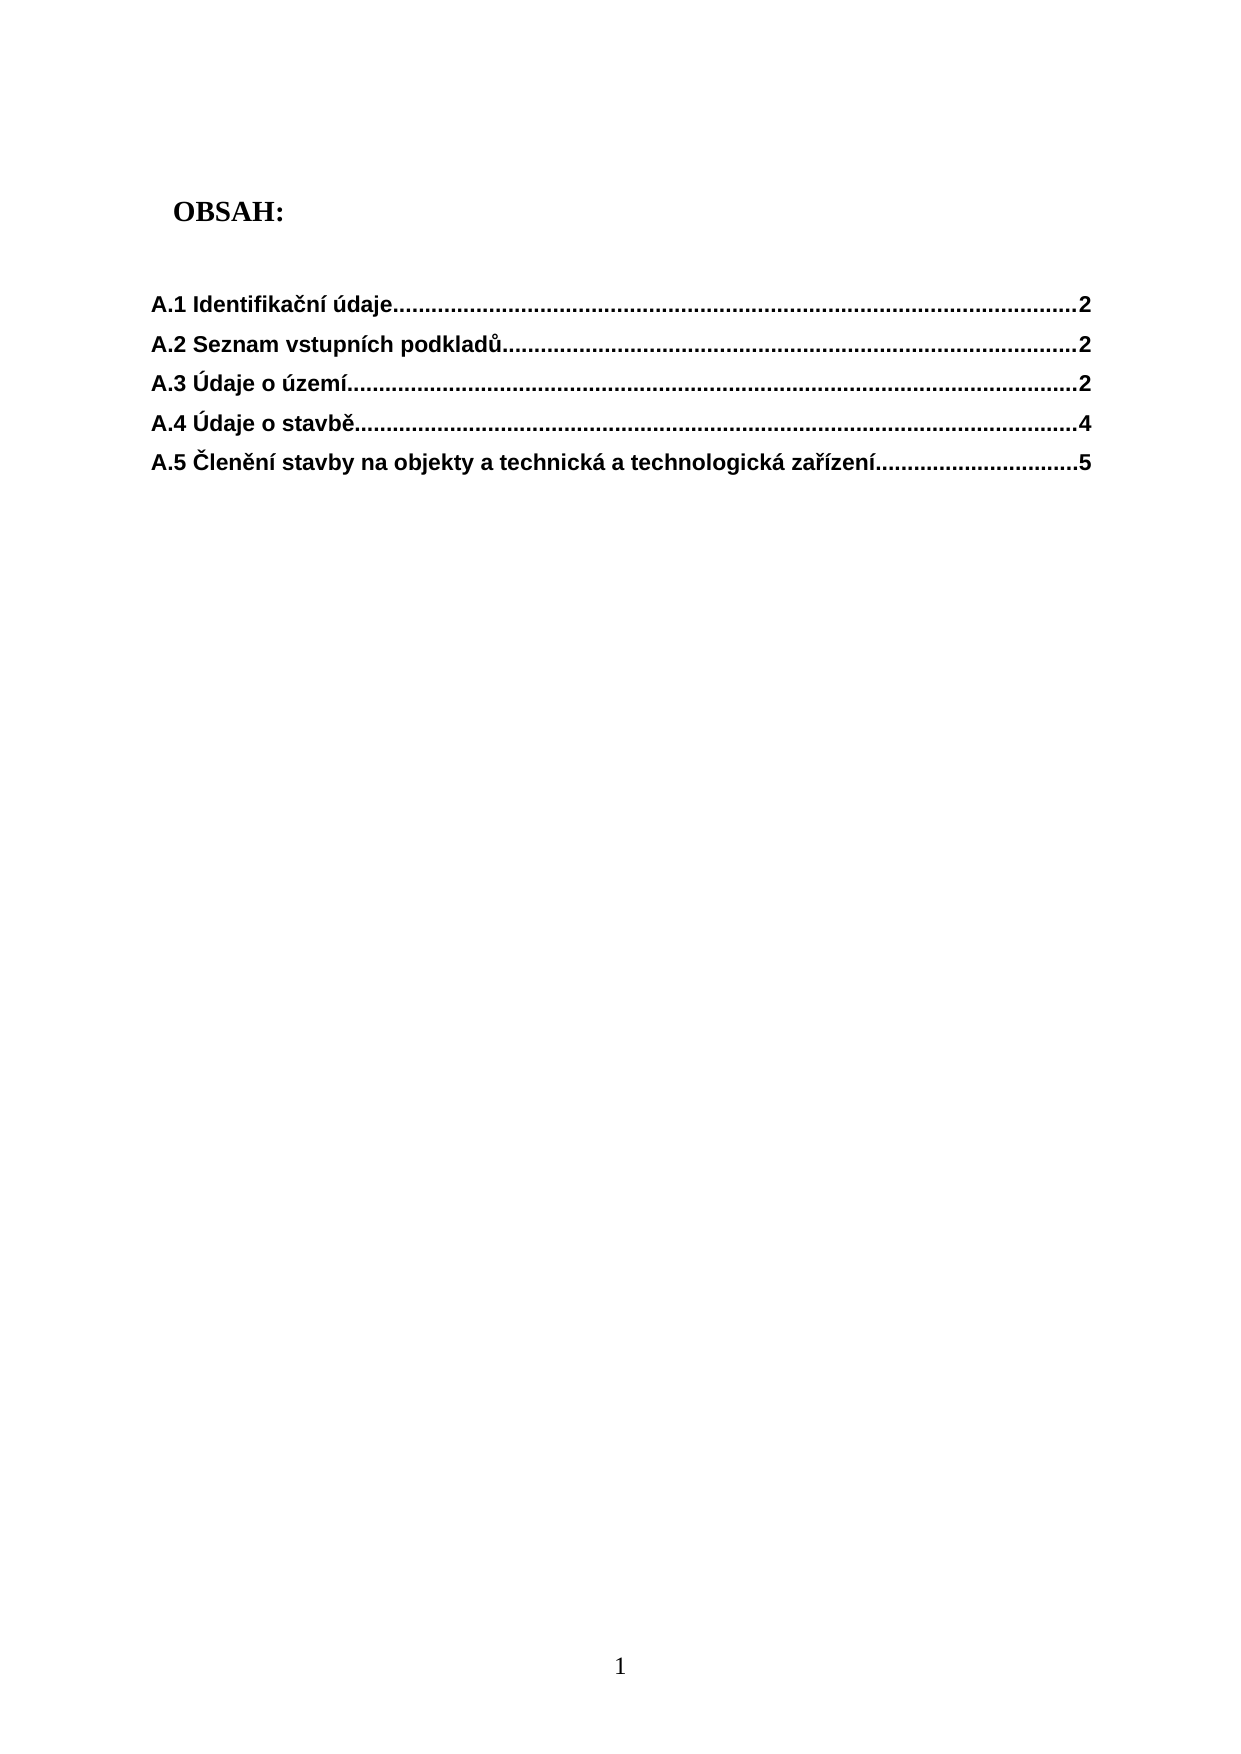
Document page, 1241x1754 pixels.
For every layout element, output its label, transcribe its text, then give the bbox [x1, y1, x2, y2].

text A.1 Identifikační údaje 2 [151, 291, 1093, 317]
text A.3 Údaje o území 2 [151, 370, 1093, 396]
text A.4 Údaje o stavbě 4 [151, 409, 1093, 436]
text Obsah: [173, 194, 1093, 227]
text A.5 Členění stavby na objekty a technická a technologická zařízení 5 [151, 449, 1093, 475]
text A.2 Seznam vstupních podkladů 2 [151, 331, 1093, 357]
